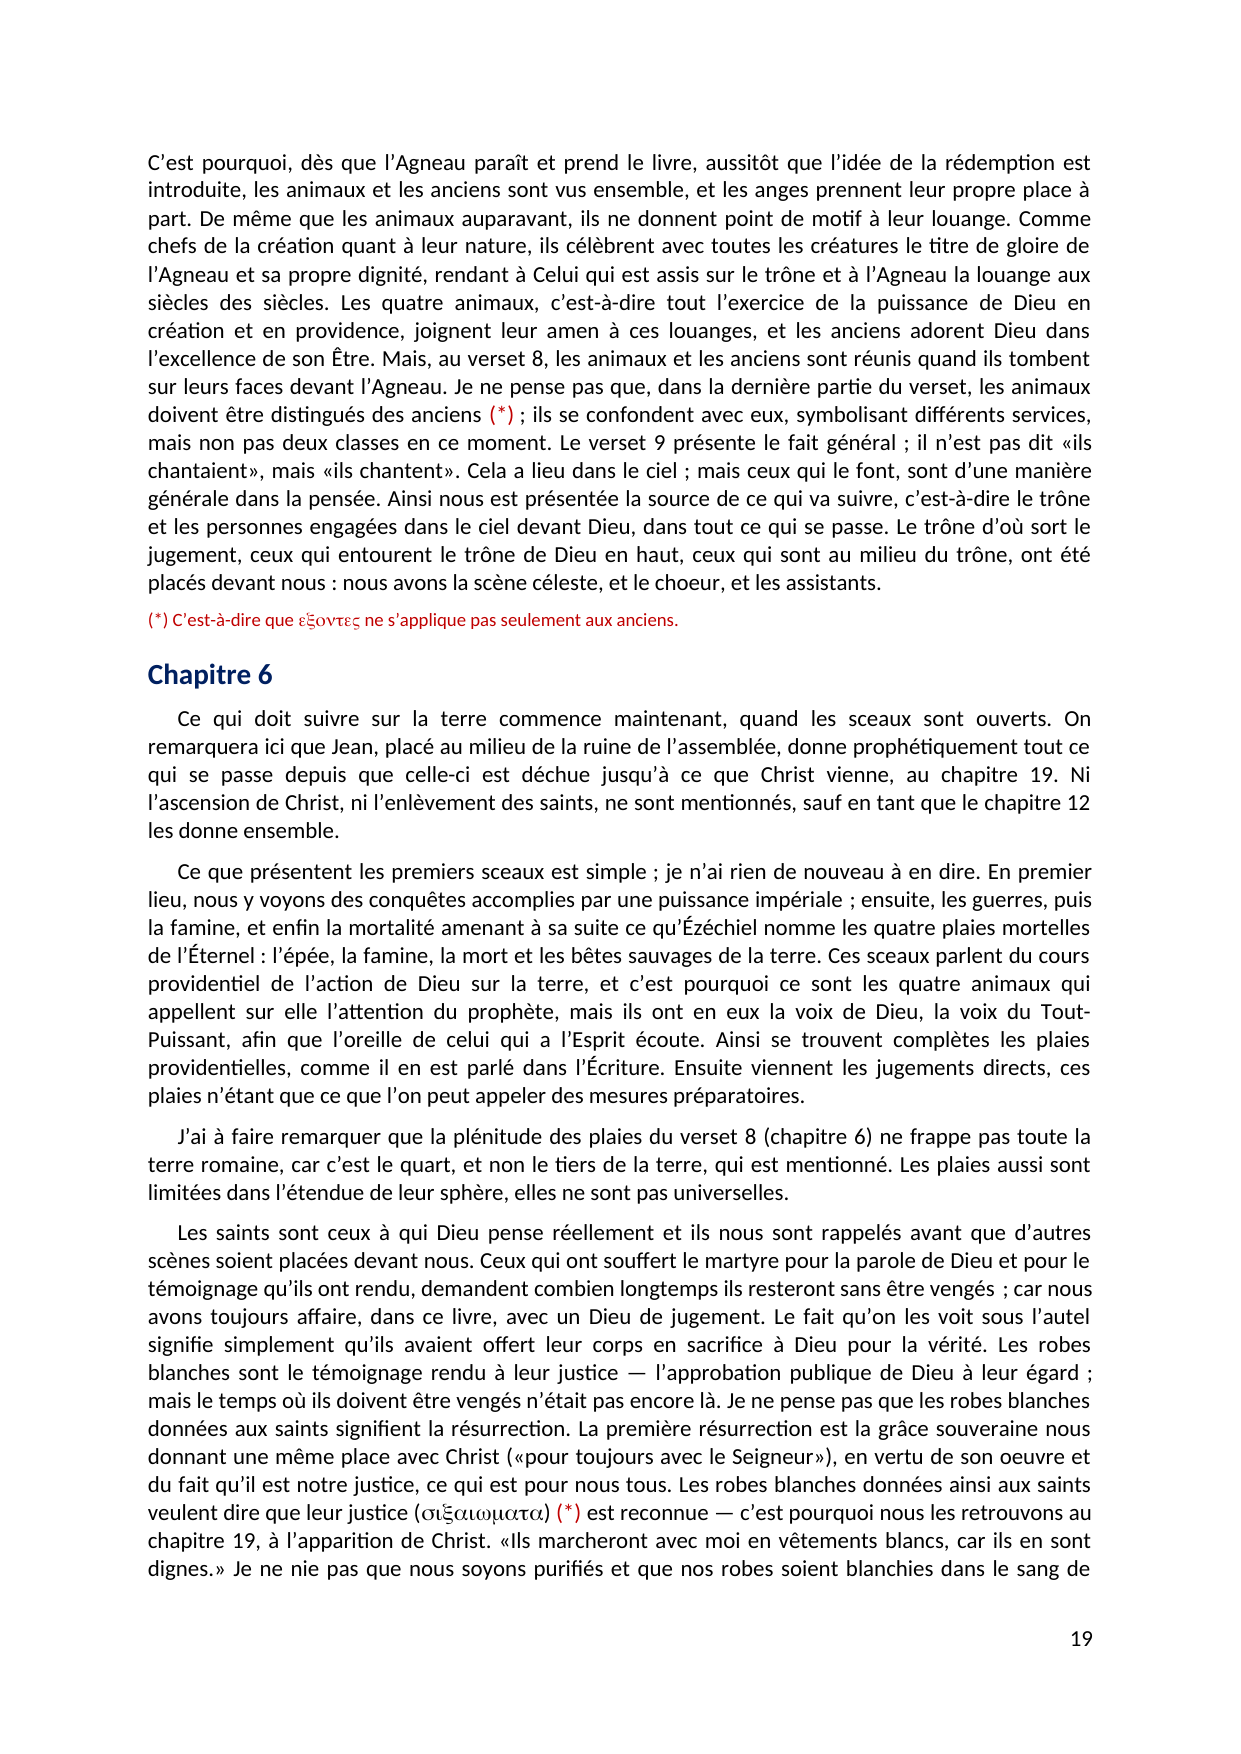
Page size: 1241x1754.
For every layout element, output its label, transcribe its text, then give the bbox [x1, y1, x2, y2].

text (*) C’est-à-dire que  ne s’applique pas seulement aux anciens. [148, 608, 1093, 631]
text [148, 1218, 1093, 1583]
text J’ai à faire remarquer que la plénitude des plaies du verset 8 (chapitre 6) ne frappe pas toute la terre romaine, car c’est le quart, et non le tiers de la terre, qui est mentionné. Les plaies aussi sont limitées dans l’étendue de leur sphère, elles ne sont pas universelles. [148, 1122, 1093, 1206]
text Ce que présentent les premiers sceaux est simple ; je n’ai rien de nouveau à en dire. En premier lieu, nous y voyons des conquêtes accomplies par une puissance impériale ; ensuite, les guerres, puis la famine, et enfin la mortalité amenant à sa suite ce qu’Ézéchiel nomme les quatre plaies mortelles de l’Éternel : l’épée, la famine, la mort et les bêtes sauvages de la terre. Ces sceaux parlent du cours providentiel de l’action de Dieu sur la terre, et c’est pourquoi ce sont les quatre animaux qui appellent sur elle l’attention du prophète, mais ils ont en eux la voix de Dieu, la voix du Tout-Puissant, afin que l’oreille de celui qui a l’Esprit écoute. Ainsi se trouvent complètes les plaies providentielles, comme il en est parlé dans l’Écriture. Ensuite viennent les jugements directs, ces plaies n’étant que ce que l’on peut appeler des mesures préparatoires. [148, 857, 1093, 1109]
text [148, 148, 1093, 596]
subtitle Chapitre 6 [148, 656, 1093, 692]
text Ce qui doit suivre sur la terre commence maintenant, quand les sceaux sont ouverts. On remarquera ici que Jean, placé au milieu de la ruine de l’assemblée, donne prophétiquement tout ce qui se passe depuis que celle-ci est déchue jusqu’à ce que Christ vienne, au chapitre 19. Ni l’ascension de Christ, ni l’enlèvement des saints, ne sont mentionnés, sauf en tant que le chapitre 12 les donne ensemble. [148, 704, 1093, 844]
